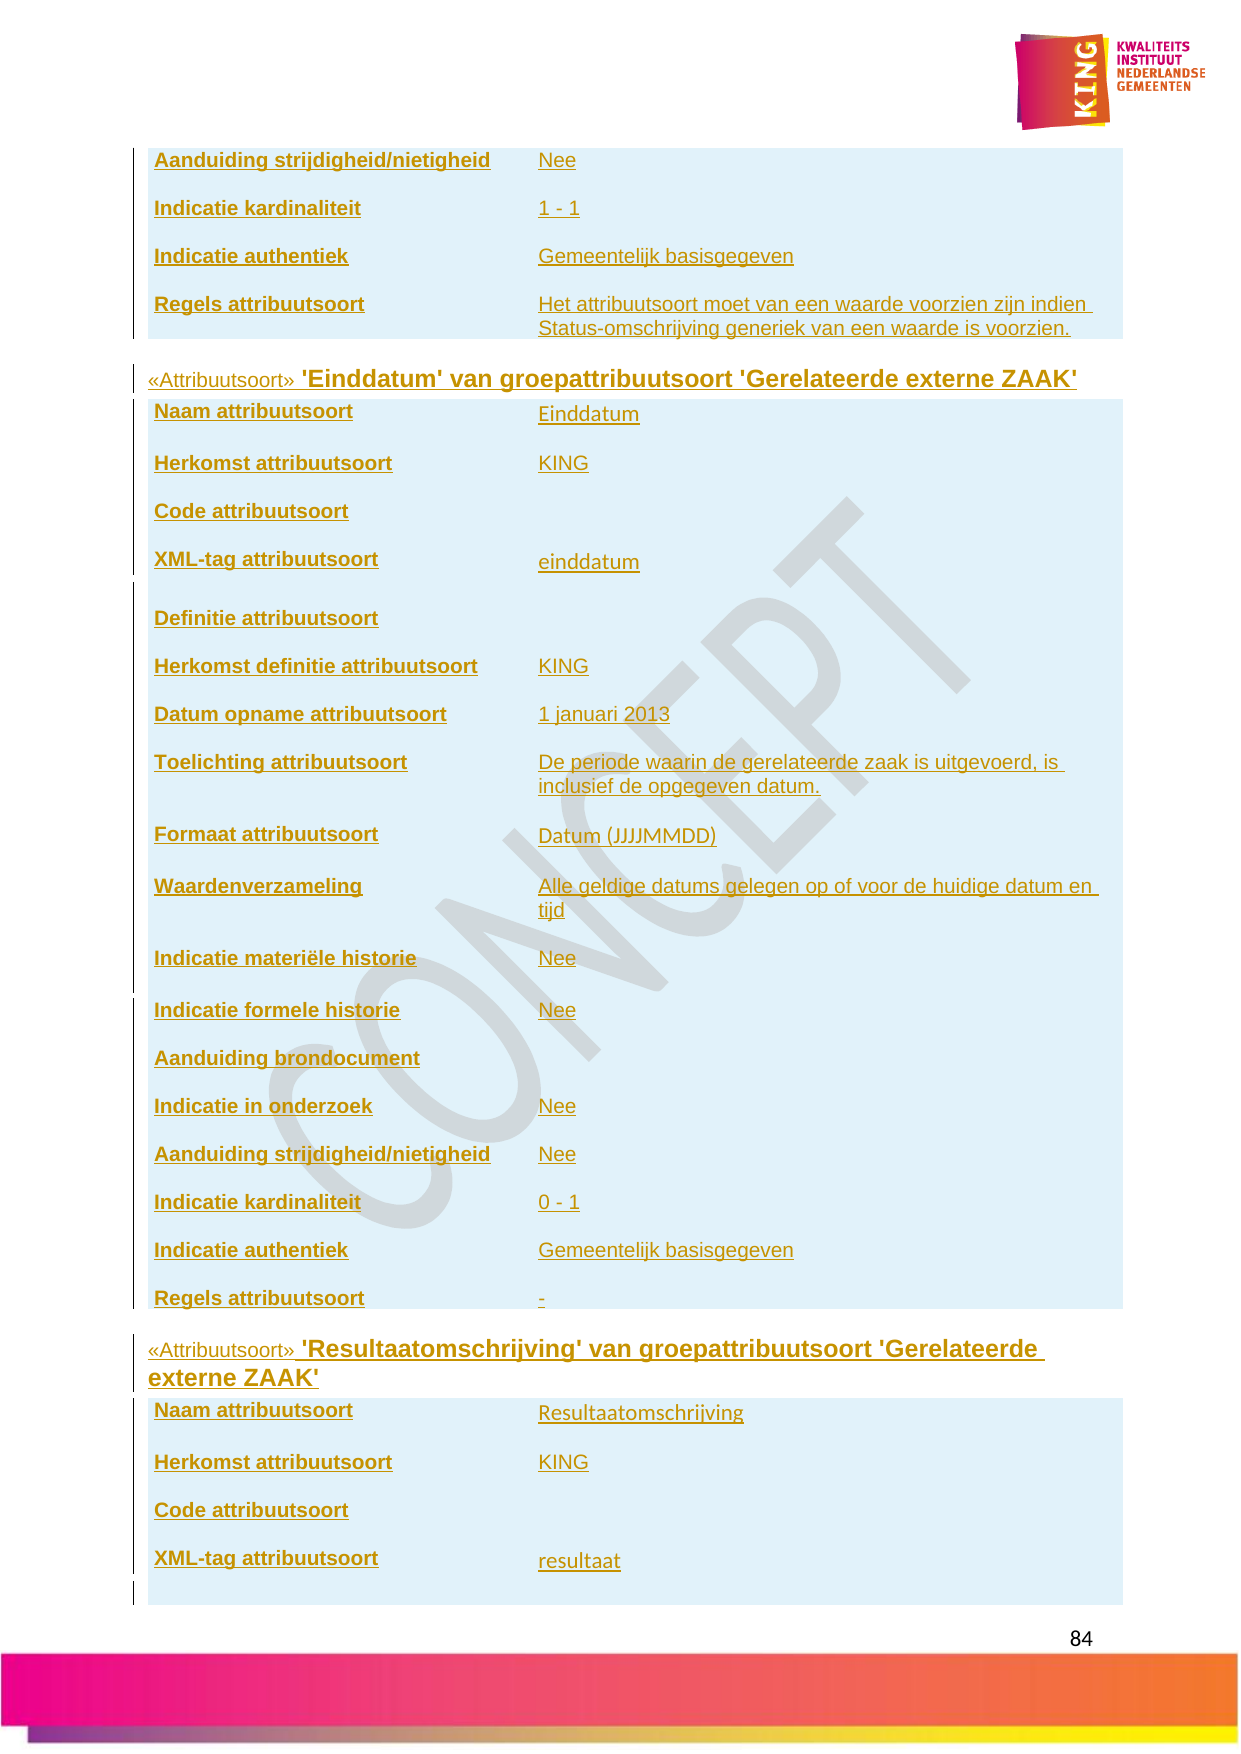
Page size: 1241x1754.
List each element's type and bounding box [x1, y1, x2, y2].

picture [0, 1650, 1239, 1750]
picture [1014, 33, 1206, 131]
